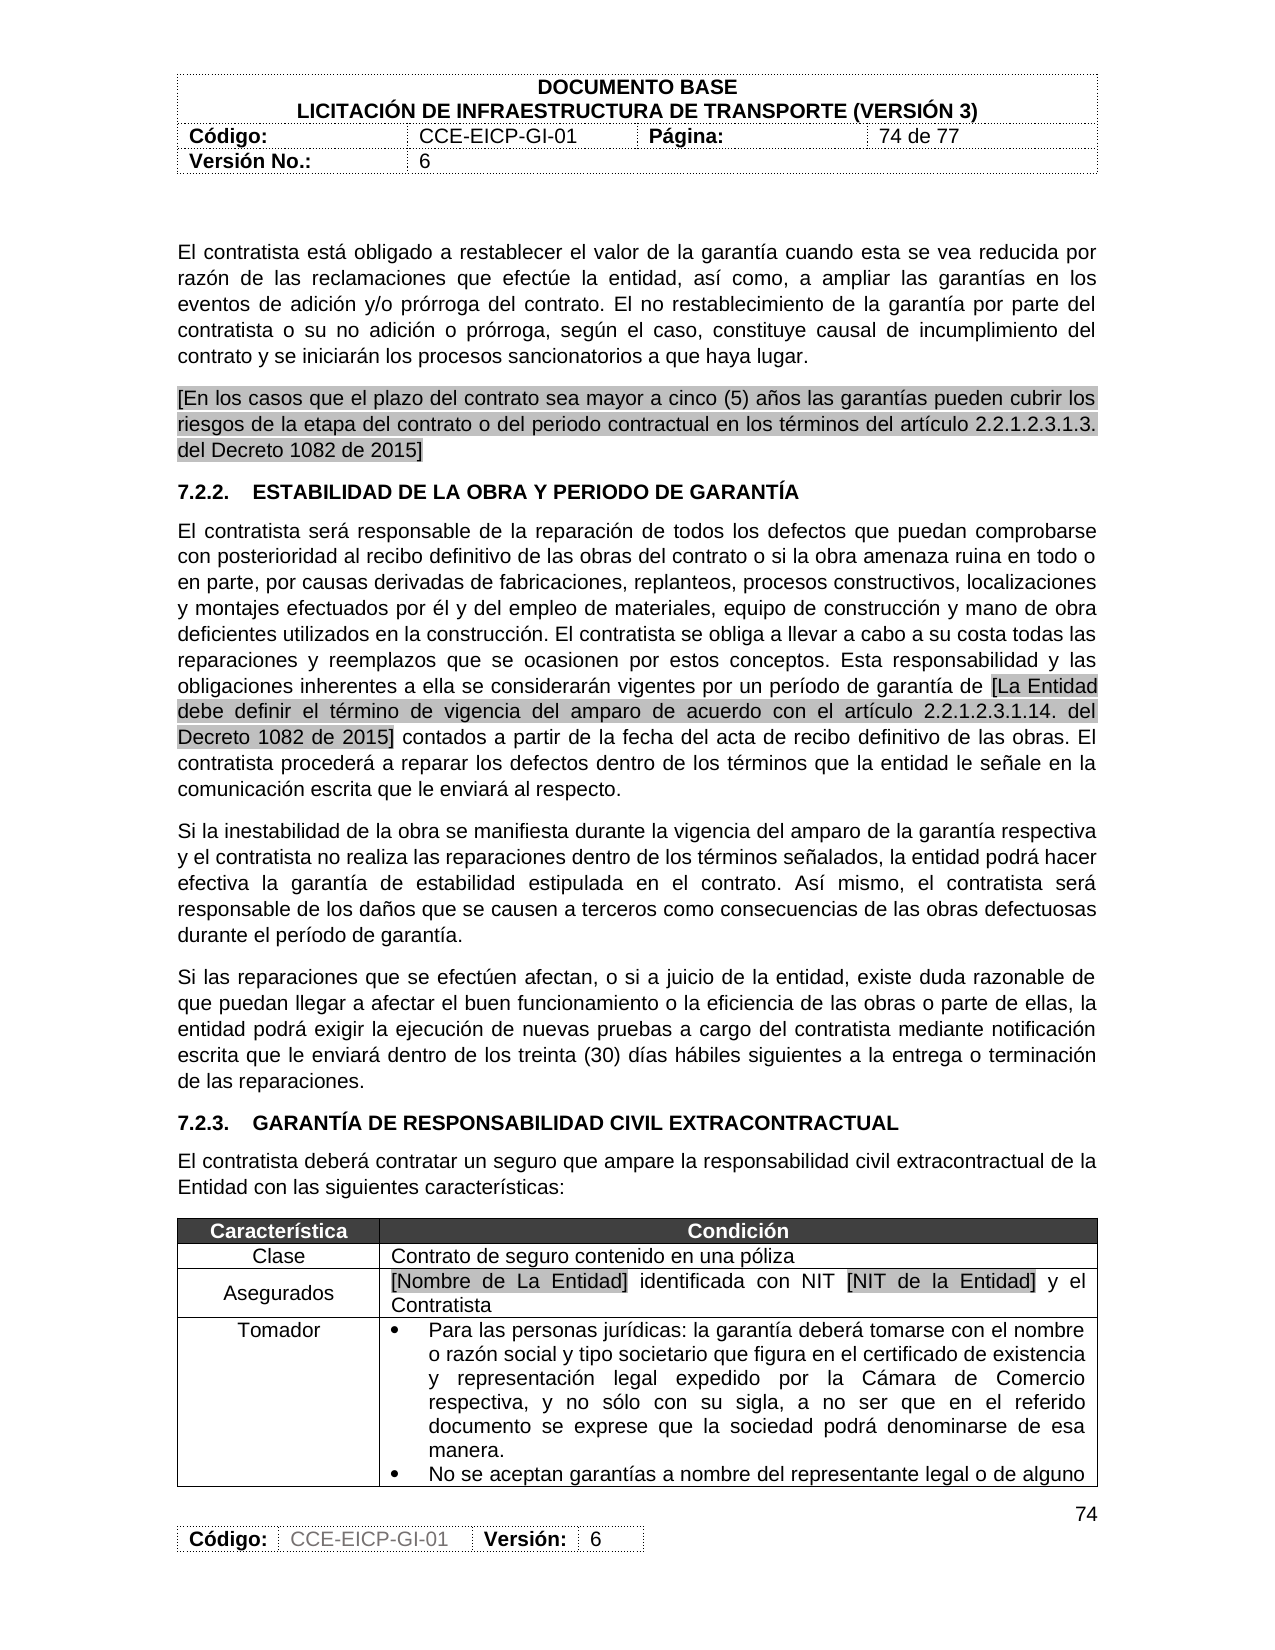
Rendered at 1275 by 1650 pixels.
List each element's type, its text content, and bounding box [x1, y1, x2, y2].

text Si la inestabilidad de la obra se manifiesta durante la vigencia del amparo de la garantía respectiva y el contratista no realiza las reparaciones dentro de los términos señalados, la entidad podrá hacer efectiva la garantía de estabilidad estipulada en el contrato. Así mismo, el contratista será responsable de los daños que se causen a terceros como consecuencias de las obras defectuosas durante el período de garantía. [177, 819, 1098, 947]
table_cell Contrato de seguro contenido en una póliza [380, 1244, 1097, 1268]
text [En los casos que el plazo del contrato sea mayor a cinco (5) años las garantías pueden cubrir los riesgos de la etapa del contrato o del periodo contractual en los términos del artículo 2.2.1.2.3.1.3. del Decreto 1082 de 2015] [177, 436, 1098, 462]
table_header Condición [380, 1219, 1097, 1243]
text El contratista será responsable de la reparación de todos los defectos que puedan comprobarse con posterioridad al recibo definitivo de las obras del contrato o si la obra amenaza ruina en todo o en parte, por causas derivadas de fabricaciones, replanteos, procesos constructivos, localizaciones y montajes efectuados por él y del empleo de materiales, equipo de construcción y mano de obra deficientes utilizados en la construcción. El contratista se obliga a llevar a cabo a su costa todas las reparaciones y reemplazos que se ocasionen por estos conceptos. Esta responsabilidad y las obligaciones inherentes a ella se considerarán vigentes por un período de garantía de [La Entidad debe definir el término de vigencia del amparo de acuerdo con el artículo 2.2.1.2.3.1.14. del Decreto 1082 de 2015] contados a partir de la fecha del acta de recibo definitivo de las obras. El contratista procederá a reparar los defectos dentro de los términos que la entidad le señale en la comunicación escrita que le enviará al respecto. [177, 518, 1098, 699]
table_cell [Nombre de La Entidad] identificada con NIT [NIT de la Entidad] y el Contratista [380, 1269, 1097, 1317]
subtitle GARANTÍA DE RESPONSABILIDAD CIVIL EXTRACONTRACTUAL [177, 1111, 1098, 1135]
table_cell Tomador [178, 1318, 379, 1486]
subtitle ESTABILIDAD DE LA OBRA Y PERIODO DE GARANTÍA [177, 480, 1098, 504]
text El contratista será responsable de la reparación de todos los defectos que puedan comprobarse con posterioridad al recibo definitivo de las obras del contrato o si la obra amenaza ruina en todo o en parte, por causas derivadas de fabricaciones, replanteos, procesos constructivos, localizaciones y montajes efectuados por él y del empleo de materiales, equipo de construcción y mano de obra deficientes utilizados en la construcción. El contratista se obliga a llevar a cabo a su costa todas las reparaciones y reemplazos que se ocasionen por estos conceptos. Esta responsabilidad y las obligaciones inherentes a ella se considerarán vigentes por un período de garantía de [La Entidad debe definir el término de vigencia del amparo de acuerdo con el artículo 2.2.1.2.3.1.14. del Decreto 1082 de 2015] contados a partir de la fecha del acta de recibo definitivo de las obras. El contratista procederá a reparar los defectos dentro de los términos que la entidad le señale en la comunicación escrita que le enviará al respecto. [177, 723, 1098, 801]
text Si las reparaciones que se efectúen afectan, o si a juicio de la entidad, existe duda razonable de que puedan llegar a afectar el buen funcionamiento o la eficiencia de las obras o parte de ellas, la entidad podrá exigir la ejecución de nuevas pruebas a cargo del contratista mediante notificación escrita que le enviará dentro de los treinta (30) días hábiles siguientes a la entrega o terminación de las reparaciones. [177, 965, 1098, 1092]
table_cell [380, 1318, 1097, 1486]
table_header Característica [178, 1219, 379, 1243]
text El contratista deberá contratar un seguro que ampare la responsabilidad civil extracontractual de la Entidad con las siguientes características: [177, 1149, 1098, 1199]
table_cell Clase [178, 1244, 379, 1268]
text El contratista está obligado a restablecer el valor de la garantía cuando esta se vea reducida por razón de las reclamaciones que efectúe la entidad, así como, a ampliar las garantías en los eventos de adición y/o prórroga del contrato. El no restablecimiento de la garantía por parte del contratista o su no adición o prórroga, según el caso, constituye causal de incumplimiento del contrato y se iniciarán los procesos sancionatorios a que haya lugar. [177, 240, 1098, 367]
table_cell Asegurados [178, 1269, 379, 1317]
